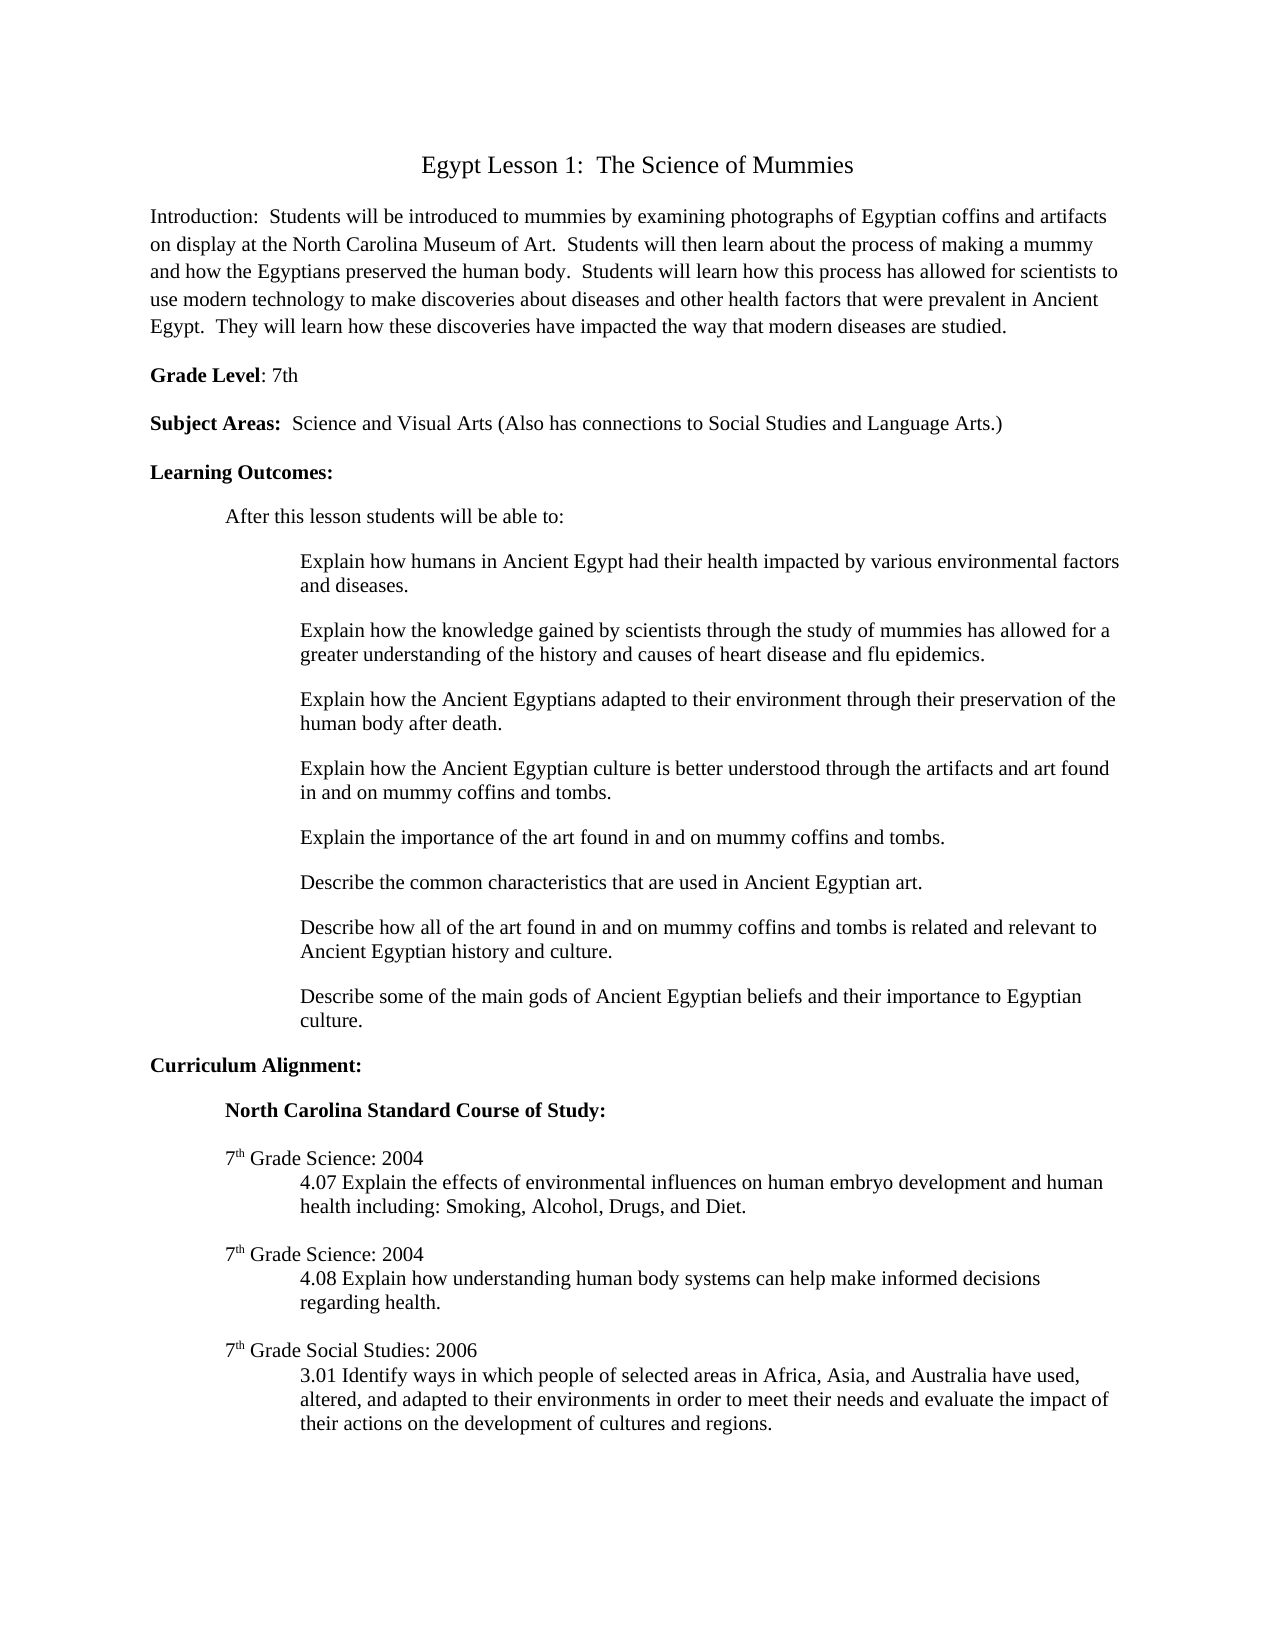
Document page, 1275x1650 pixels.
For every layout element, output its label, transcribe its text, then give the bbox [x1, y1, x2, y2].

text 7th Grade Science: 2004 [225, 1242, 1125, 1266]
text Learning Outcomes: [150, 459, 1125, 484]
text 7th Grade Social Studies: 2006 [225, 1338, 1125, 1362]
text Egypt Lesson 1: The Science of Mummies [150, 150, 1125, 179]
text After this lesson students will be able to: [150, 504, 1125, 528]
text 3.01 Identify ways in which people of selected areas in Africa, Asia, and Australia have used, altered, and adapted to their environments in order to meet their needs and evaluate the impact of their actions on the development of cultures and regions. [300, 1362, 1125, 1435]
text Grade Level: 7th [150, 363, 1125, 387]
text North Carolina Standard Course of Study: [225, 1098, 1125, 1122]
text Describe some of the main gods of Ancient Egyptian beliefs and their importance to Egyptian culture. [300, 984, 1125, 1032]
text Subject Areas: Science and Visual Arts (Also has connections to Social Studies and Language Arts.) [150, 411, 1125, 435]
text Explain how the Ancient Egyptians adapted to their environment through their preservation of the human body after death. [300, 687, 1125, 735]
text Explain how the knowledge gained by scientists through the study of mummies has allowed for a greater understanding of the history and causes of heart disease and flu epidemics. [300, 618, 1125, 666]
text Explain the importance of the art found in and on mummy coffins and tombs. [300, 825, 1125, 849]
text Describe the common characteristics that are used in Ancient Egyptian art. [300, 870, 1125, 894]
text 7th Grade Science: 2004 [225, 1146, 1125, 1170]
text 4.08 Explain how understanding human body systems can help make informed decisions regarding health. [300, 1266, 1125, 1314]
text Curriculum Alignment: [150, 1053, 1125, 1077]
text Explain how the Ancient Egyptian culture is better understood through the artifacts and art found in and on mummy coffins and tombs. [300, 756, 1125, 804]
text Describe how all of the art found in and on mummy coffins and tombs is related and relevant to Ancient Egyptian history and culture. [300, 915, 1125, 963]
text Introduction: Students will be introduced to mummies by examining photographs of Egyptian coffins and artifacts on display at the North Carolina Museum of Art. Students will then learn about the process of making a mummy and how the Egyptians preserved the human body. Students will learn how this process has allowed for scientists to use modern technology to make discoveries about diseases and other health factors that were prevalent in Ancient Egypt. They will learn how these discoveries have impacted the way that modern diseases are studied. [150, 204, 1125, 338]
text 4.07 Explain the effects of environmental influences on human embryo development and human health including: Smoking, Alcohol, Drugs, and Diet. [300, 1170, 1125, 1218]
text Explain how humans in Ancient Egypt had their health impacted by various environmental factors and diseases. [300, 549, 1125, 597]
